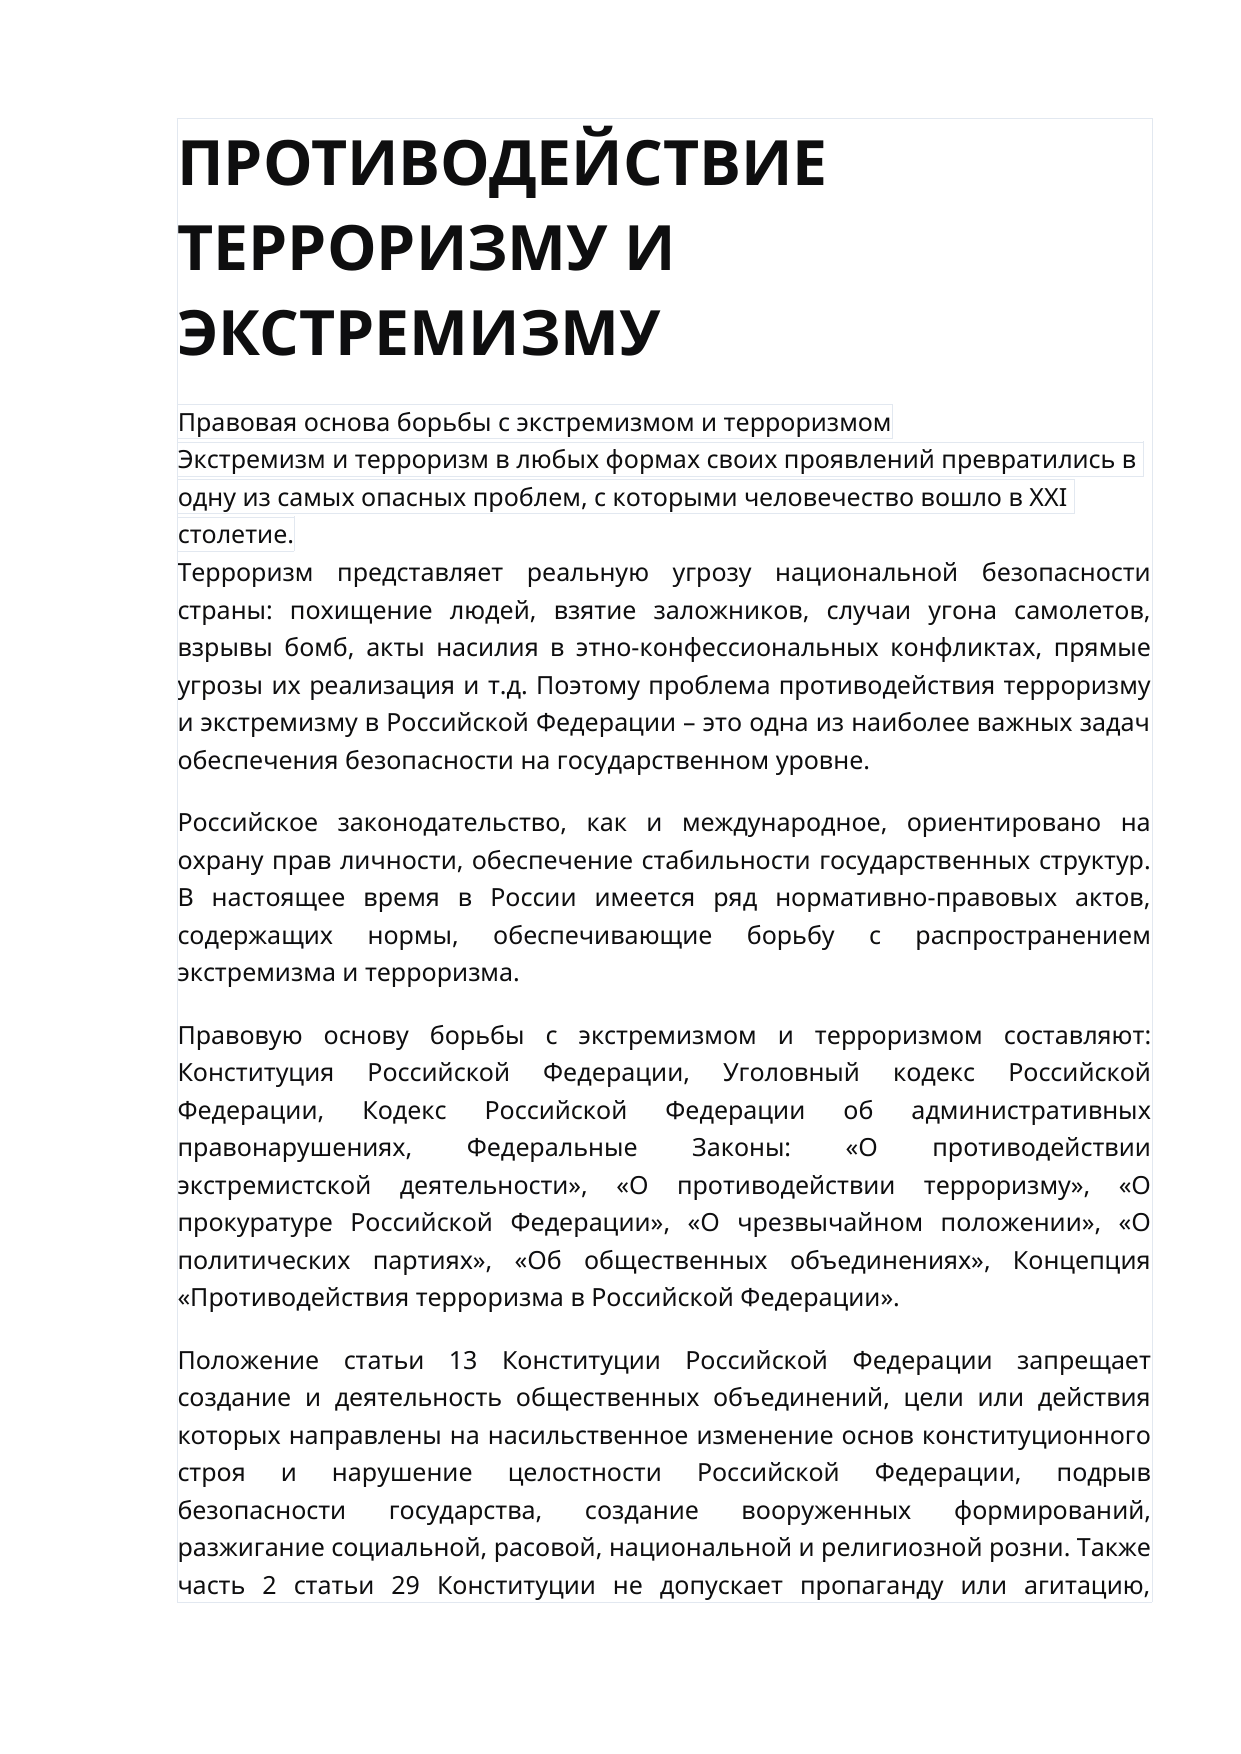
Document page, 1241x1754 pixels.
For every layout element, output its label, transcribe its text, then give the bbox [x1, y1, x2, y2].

text Правовую основу борьбы с экстремизмом и терроризмом составляют: Конституция Российской Федерации, Уголовный кодекс Российской Федерации, Кодекс Российской Федерации об административных правонарушениях, Федеральные Законы: «О противодействии экстремистской деятельности», «О противодействии терроризму», «О прокуратуре Российской Федерации», «О чрезвычайном положении», «О политических партиях», «Об общественных объединениях», Концепция «Противодействия терроризма в Российской Федерации». [178, 1013, 1152, 1314]
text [178, 1338, 1152, 1602]
text Правовая основа борьбы с экстремизмом и терроризмом [178, 401, 1152, 439]
text Экстремизм и терроризм в любых формах своих проявлений превратились в одну из самых опасных проблем, с которыми человечество вошло в XXI столетие. [178, 439, 1152, 551]
text ПРОТИВОДЕЙСТВИЕ ТЕРРОРИЗМУ И ЭКСТРЕМИЗМУ [178, 119, 1152, 374]
text Российское законодательство, как и международное, ориентировано на охрану прав личности, обеспечение стабильности государственных структур. В настоящее время в России имеется ряд нормативно-правовых актов, содержащих нормы, обеспечивающие борьбу с распространением экстремизма и терроризма. [178, 801, 1152, 989]
text Терроризм представляет реальную угрозу национальной безопасности страны: похищение людей, взятие заложников, случаи угона самолетов, взрывы бомб, акты насилия в этно-конфессиональных конфликтах, прямые угрозы их реализация и т.д. Поэтому проблема противодействия терроризму и экстремизму в Российской Федерации – это одна из наиболее важных задач обеспечения безопасности на государственном уровне. [178, 551, 1152, 776]
